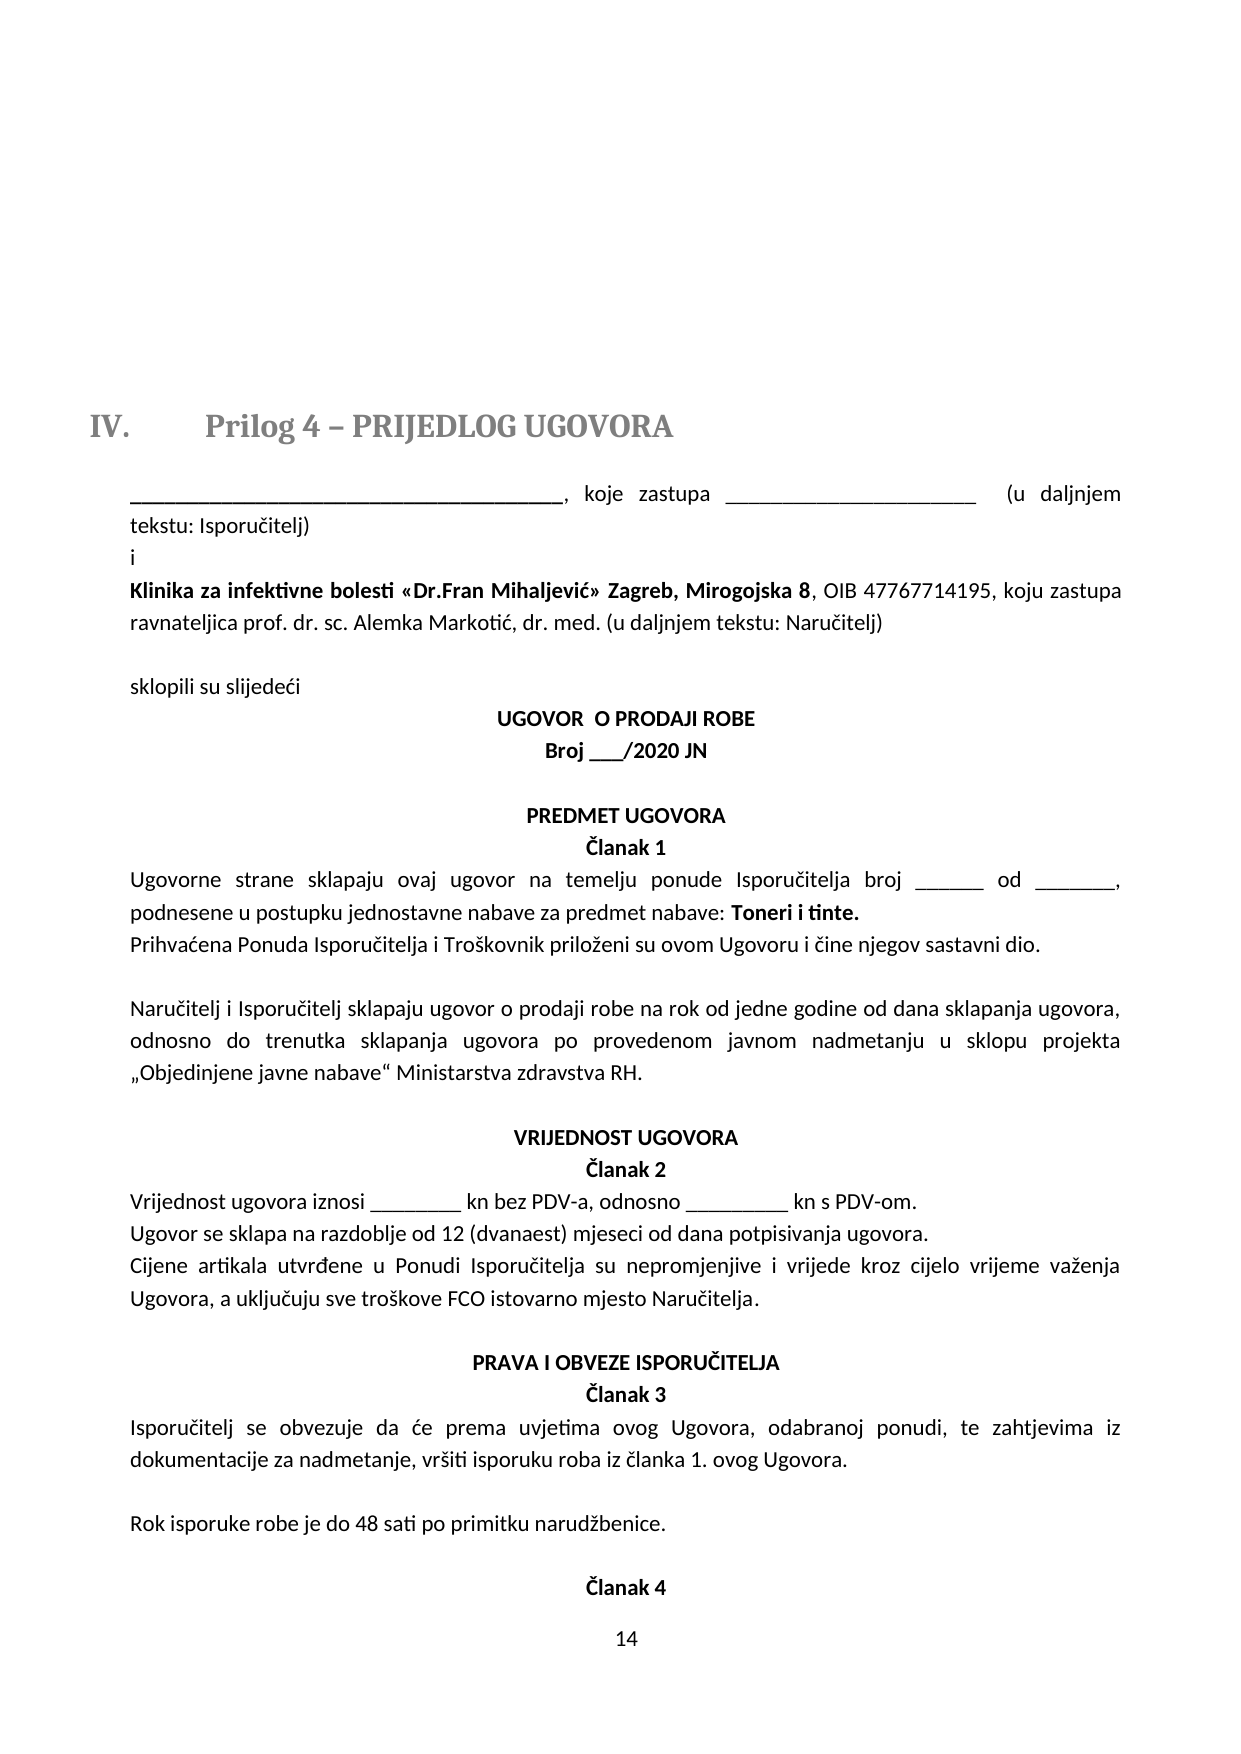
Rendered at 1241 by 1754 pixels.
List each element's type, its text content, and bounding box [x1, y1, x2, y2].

text PRAVA I OBVEZE ISPORUČITELJA [130, 1348, 1122, 1376]
text Isporučitelj se obvezuje da će prema uvjetima ovog Ugovora, odabranoj ponudi, te zahtjevima iz dokumentacije za nadmetanje, vršiti isporuku roba iz članka 1. ovog Ugovora. [130, 1413, 1122, 1473]
text i [130, 543, 1122, 572]
text Broj ___/2020 JN [130, 737, 1122, 765]
text Prihvaćena Ponuda Isporučitelja i Troškovnik priloženi su ovom Ugovoru i čine njegov sastavni dio. [130, 930, 1122, 958]
text Prilog 4 – PRIJEDLOG UGOVORA [130, 407, 1122, 445]
text Ugovor se sklapa na razdoblje od 12 (dvanaest) mjeseci od dana potpisivanja ugovora. [130, 1219, 1122, 1247]
text Članak 2 [130, 1155, 1122, 1183]
text sklopili su slijedeći [130, 672, 1122, 700]
text Rok isporuke robe je do 48 sati po primitku narudžbenice. [130, 1509, 1122, 1537]
text Naručitelj i Isporučitelj sklapaju ugovor o prodaji robe na rok od jedne godine od dana sklapanja ugovora, odnosno do trenutka sklapanja ugovora po provedenom javnom nadmetanju u sklopu projekta „Objedinjene javne nabave“ Ministarstva zdravstva RH. [130, 994, 1122, 1087]
text UGOVOR O PRODAJI ROBE [130, 704, 1122, 732]
text Vrijednost ugovora iznosi ________ kn bez PDV-a, odnosno _________ kn s PDV-om. [130, 1187, 1122, 1215]
text VRIJEDNOST UGOVORA [130, 1123, 1122, 1151]
text Članak 4 [130, 1573, 1122, 1602]
text Članak 3 [130, 1380, 1122, 1408]
text Članak 1 [130, 833, 1122, 861]
text PREDMET UGOVORA [130, 801, 1122, 829]
text Cijene artikala utvrđene u Ponudi Isporučitelja su nepromjenjive i vrijede kroz cijelo vrijeme važenja Ugovora, a uključuju sve troškove FCO istovarno mjesto Naručitelja. [130, 1252, 1122, 1312]
text Klinika za infektivne bolesti «Dr.Fran Mihaljević» Zagreb, Mirogojska 8, OIB 47767714195, koju zastupa ravnateljica prof. dr. sc. Alemka Markotić, dr. med. (u daljnjem tekstu: Naručitelj) [130, 576, 1122, 636]
text ______________________________________, koje zastupa ______________________ (u daljnjem tekstu: Isporučitelj) [130, 479, 1122, 539]
text Ugovorne strane sklapaju ovaj ugovor na temelju ponude Isporučitelja broj ______ od _______, podnesene u postupku jednostavne nabave za predmet nabave: Toneri i tinte. [130, 865, 1122, 926]
